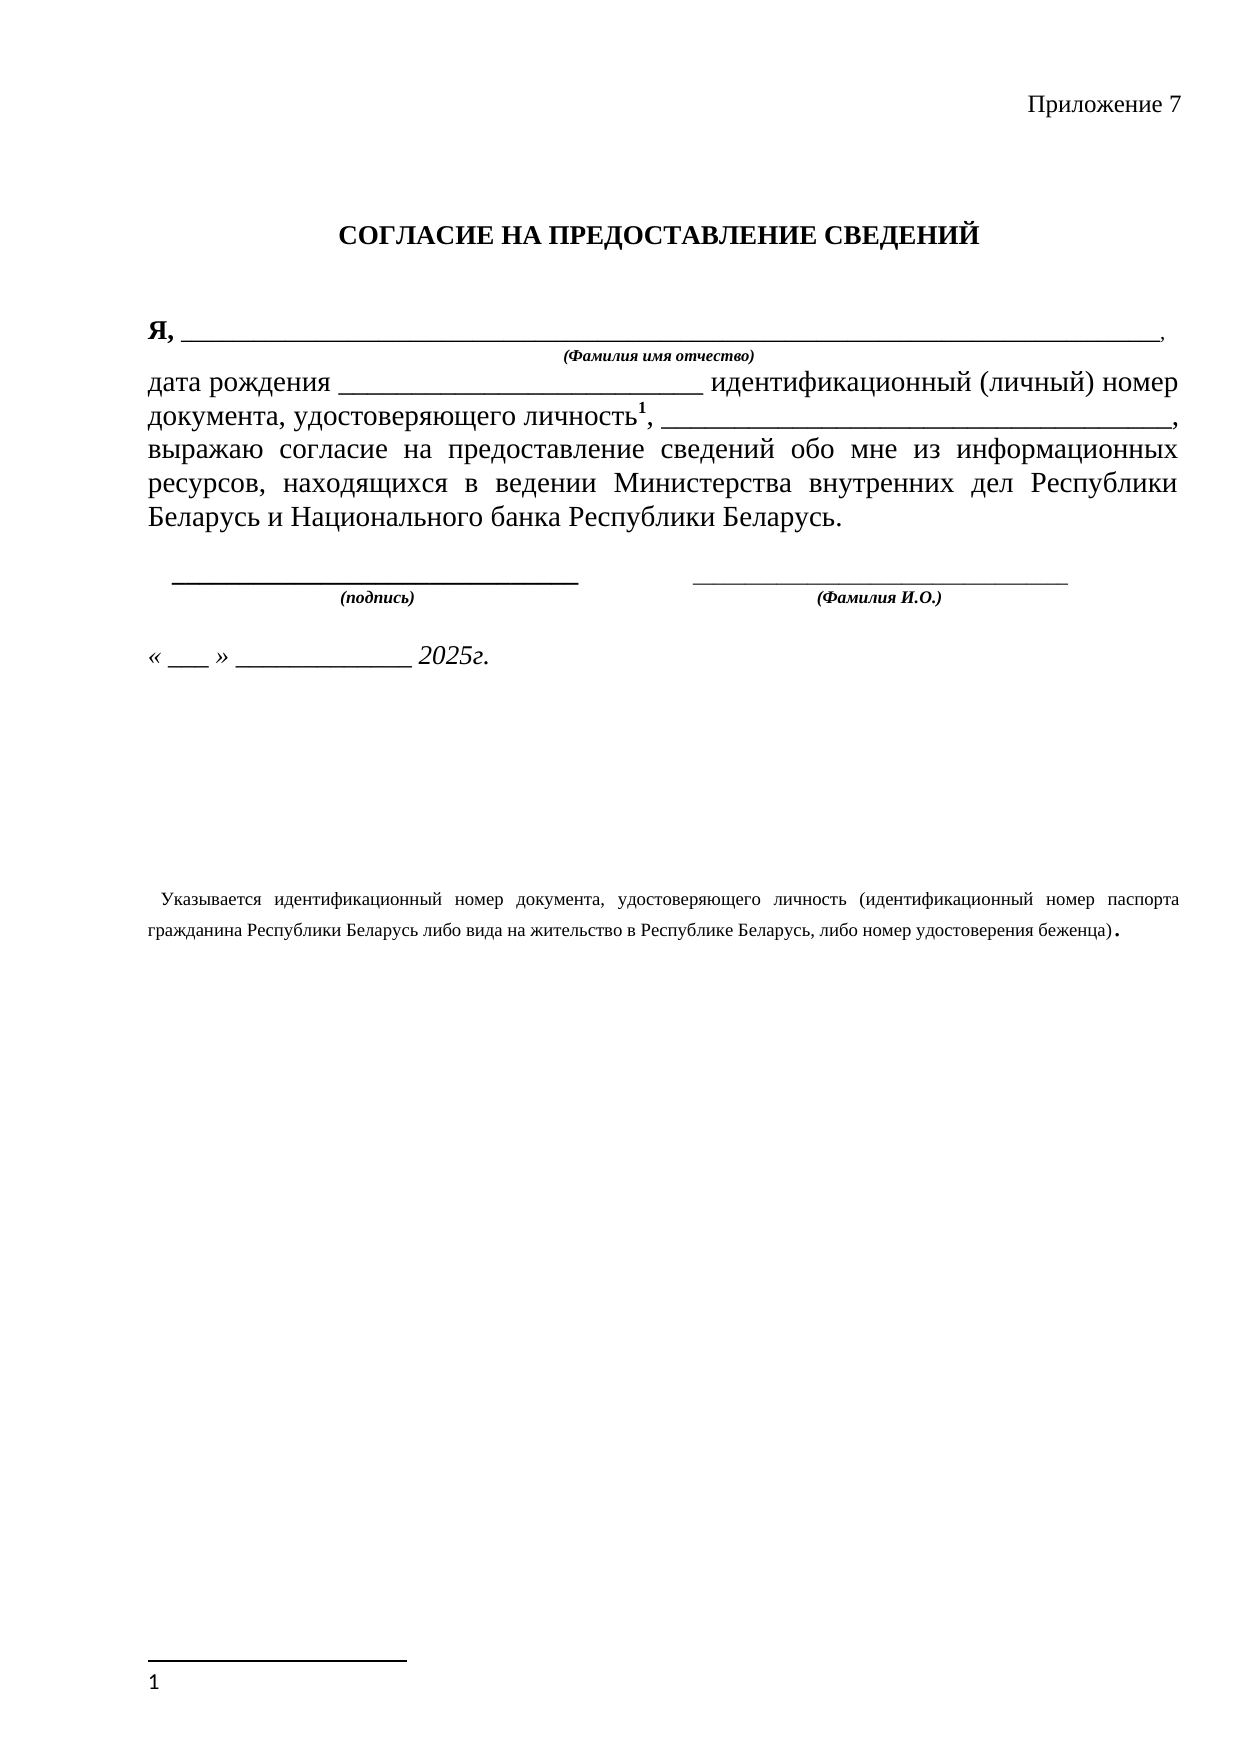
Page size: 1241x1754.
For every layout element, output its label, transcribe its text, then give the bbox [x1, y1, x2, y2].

table_header ______________________________ [149, 556, 618, 587]
table_cell (Фамилия И.О.) [618, 588, 1152, 608]
text дата рождения _________________________ идентификационный (личный) номер документа, удостоверяющего личность, ___________________________________, выражаю согласие на предоставление сведений обо мне из информационных ресурсов, находящихся в ведении Министерства внутренних дел Республики Беларусь и Национального банка Республики Беларусь. [148, 364, 1179, 532]
table_cell (подпись) [149, 588, 618, 608]
text Указывается идентификационный номер документа, удостоверяющего личность (идентификационный номер паспорта гражданина Республики Беларусь либо вида на жительство в Республике Беларусь, либо номер удостоверения беженца). [148, 888, 1181, 943]
text « ___ » _____________ 2025г. [148, 639, 1179, 670]
text (Фамилия имя отчество) [148, 345, 1170, 364]
table_header ____________________________________ [618, 556, 1152, 587]
text Приложение 7 [148, 89, 1181, 117]
text Я, ______________________________________________________________________________________________, [148, 314, 1170, 345]
text СОГЛАСИЕ НА ПРЕДОСТАВЛЕНИЕ СВЕДЕНИЙ [148, 219, 1170, 250]
